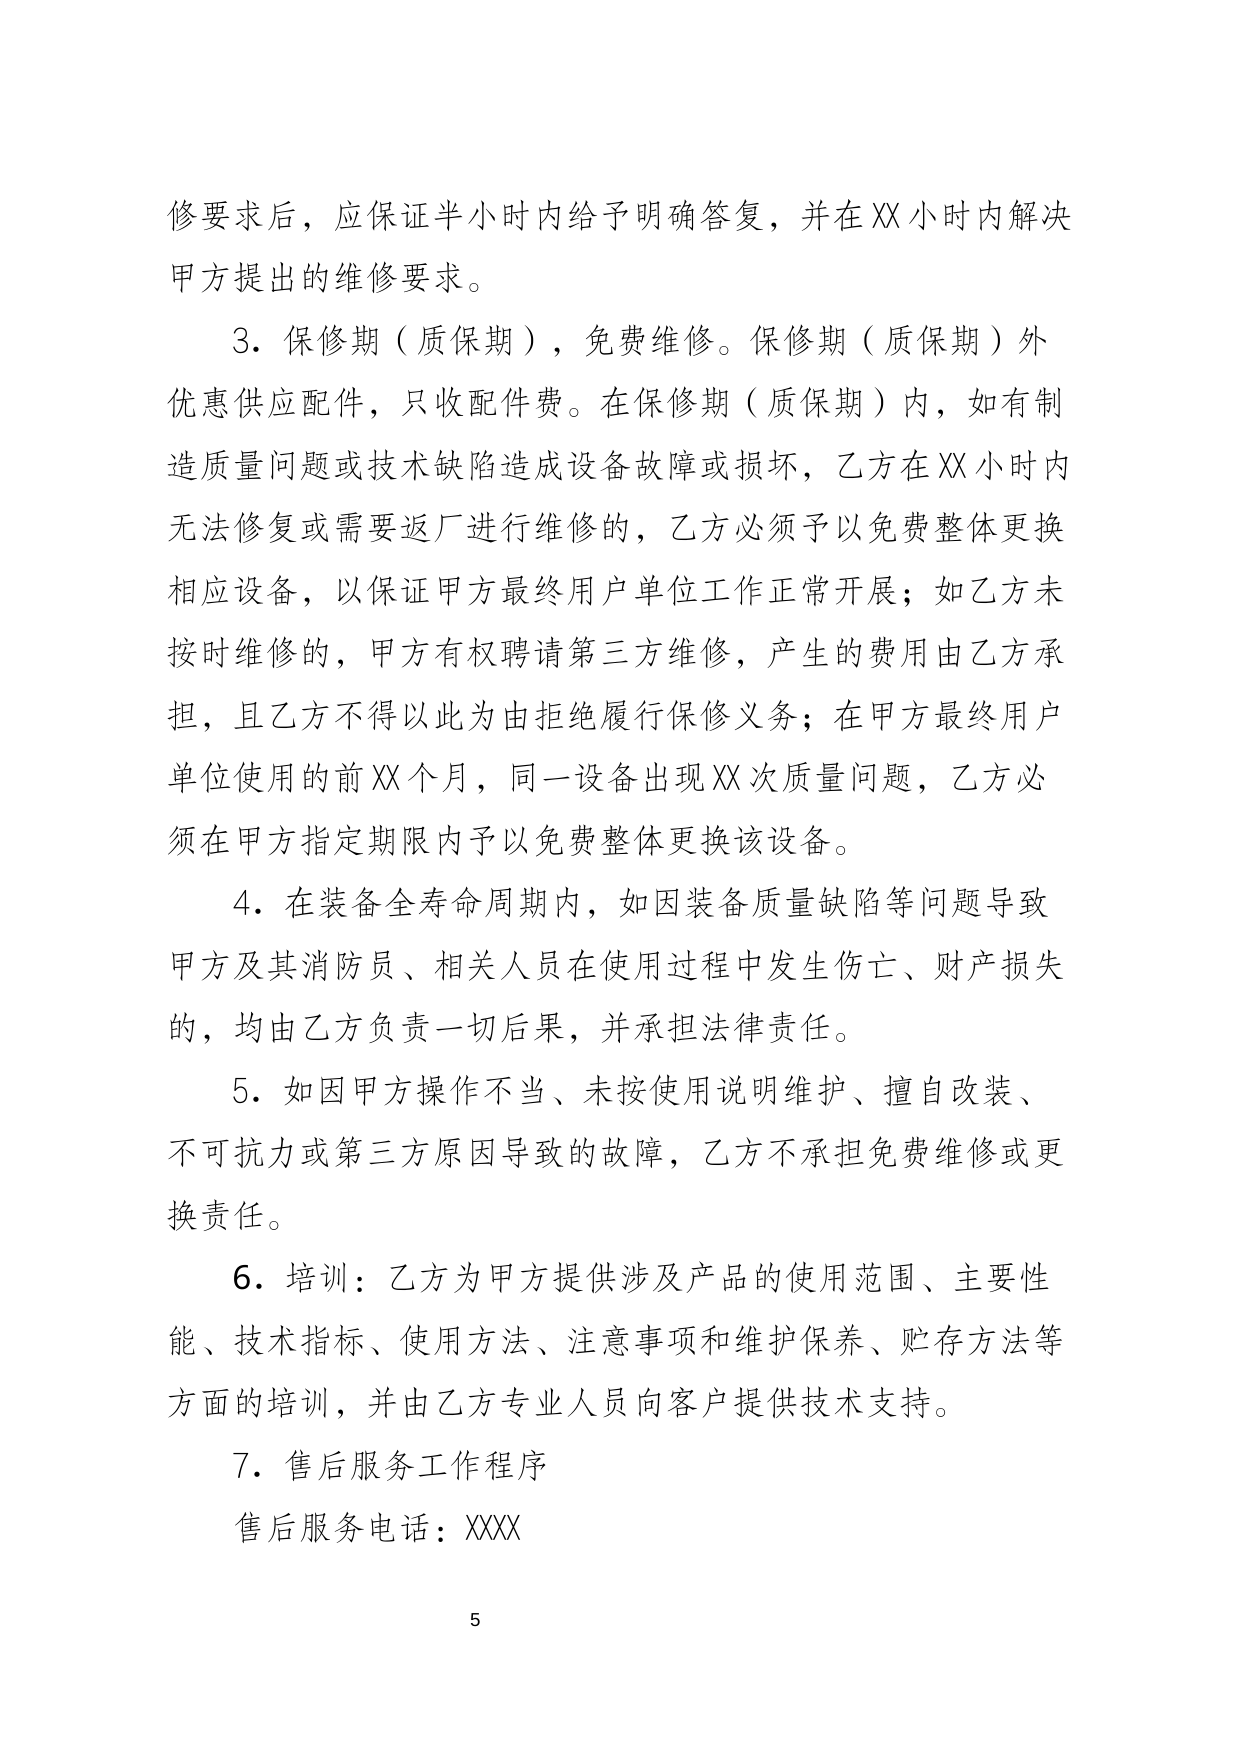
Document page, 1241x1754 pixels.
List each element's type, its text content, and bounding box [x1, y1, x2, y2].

list 售后服务工作程序 [165, 1427, 1075, 1490]
list 如因甲方操作不当、未按使用说明维护、擅自改装、不可抗力或第三方原因导致的故障，乙方不承担免费维修或更换责任。 [165, 1052, 1075, 1240]
list 培训：乙方为甲方提供涉及产品的使用范围、主要性能、技术指标、使用方法、注意事项和维护保养、贮存方法等方面的培训，并由乙方专业人员向客户提供技术支持。 [165, 1240, 1075, 1427]
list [165, 177, 1075, 302]
list 保修期（质保期），免费维修。保修期（质保期）外优惠供应配件，只收配件费。在保修期（质保期）内，如有制造质量问题或技术缺陷造成设备故障或损坏，乙方在XX小时内无法修复或需要返厂进行维修的，乙方必须予以免费整体更换相应设备，以保证甲方最终用户单位工作正常开展；如乙方未按时维修的，甲方有权聘请第三方维修，产生的费用由乙方承担，且乙方不得以此为由拒绝履行保修义务；在甲方最终用户单位使用的前XX个月，同一设备出现XX次质量问题，乙方必须在甲方指定期限内予以免费整体更换该设备。 [165, 302, 1075, 865]
text 售后服务电话：XXXX [165, 1490, 1075, 1552]
list 在装备全寿命周期内，如因装备质量缺陷等问题导致甲方及其消防员、相关人员在使用过程中发生伤亡、财产损失的，均由乙方负责一切后果，并承担法律责任。 [165, 865, 1075, 1052]
